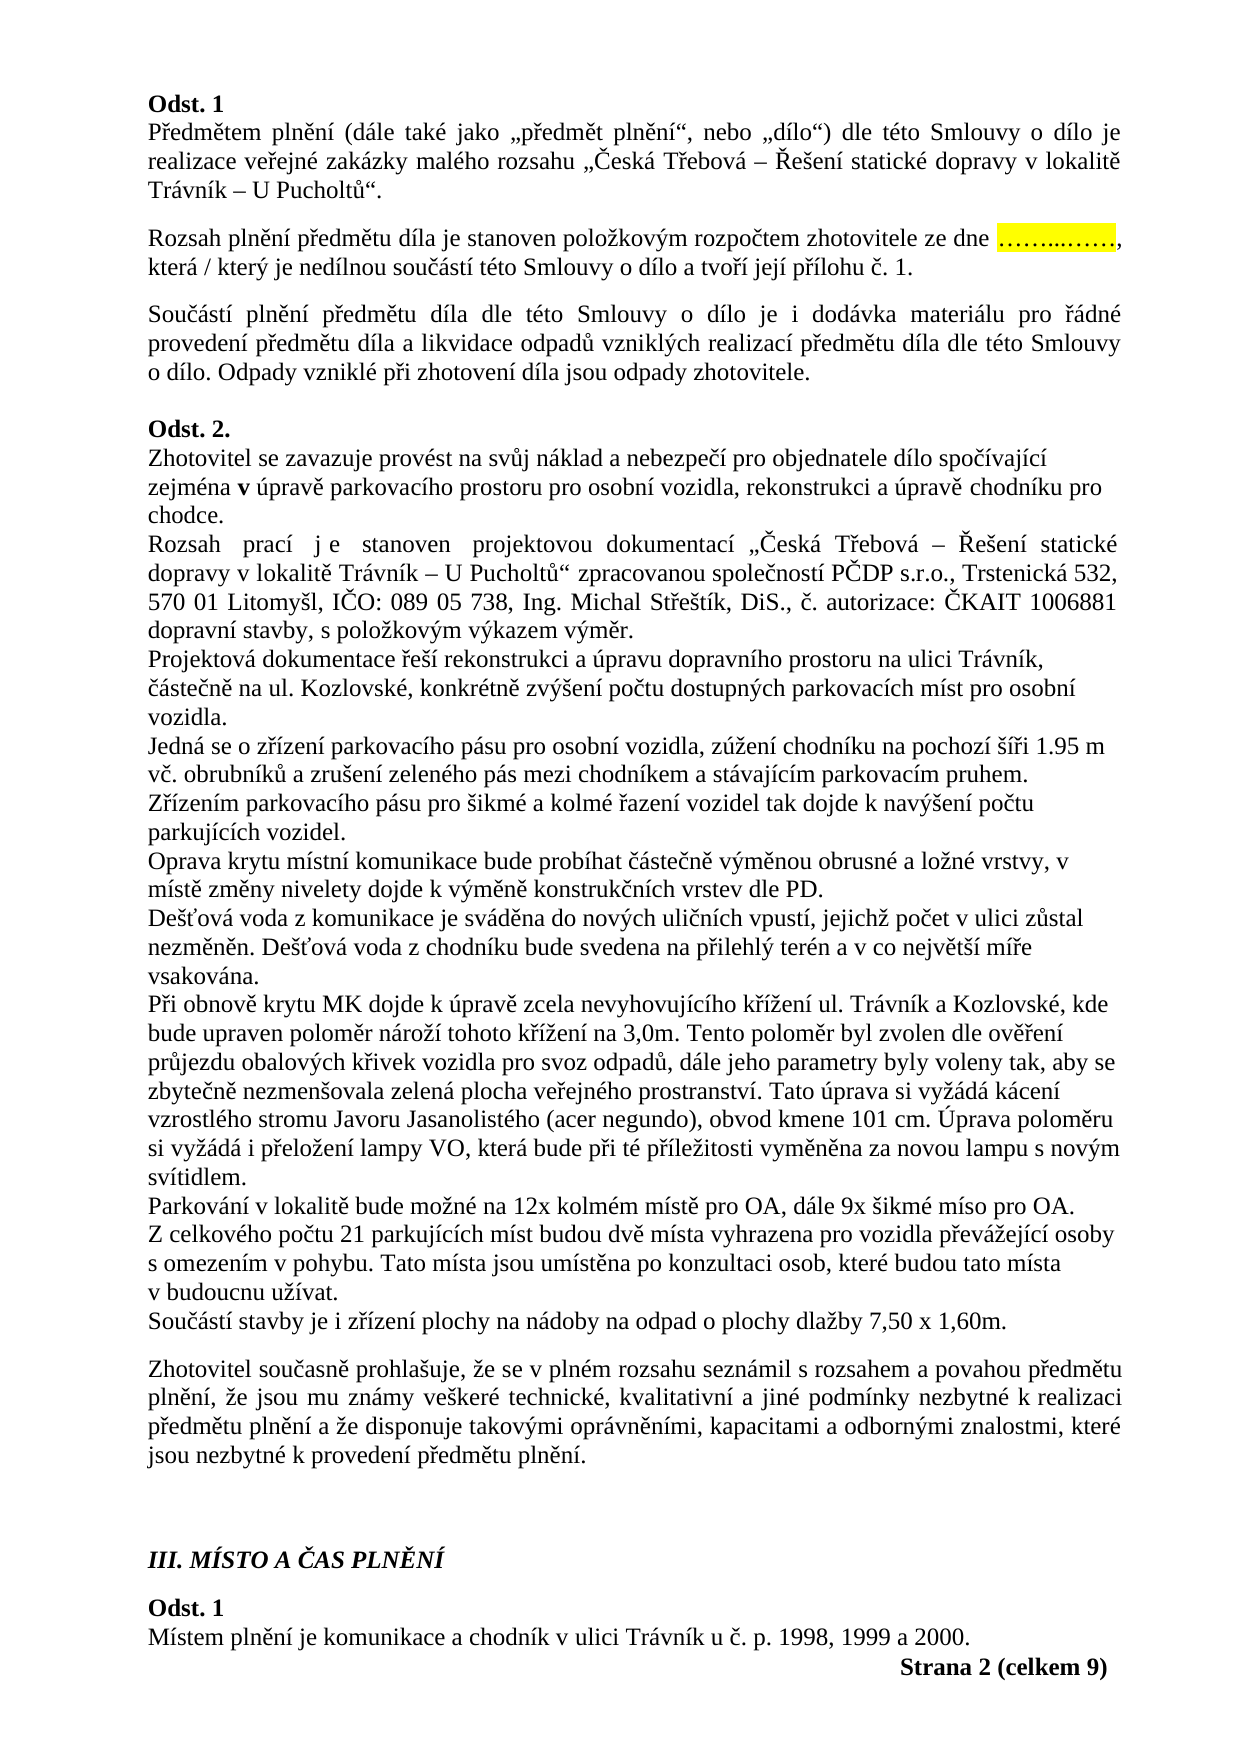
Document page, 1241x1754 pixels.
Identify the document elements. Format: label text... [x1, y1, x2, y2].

text Odst. 1 [148, 1593, 1122, 1622]
text v budoucnu užívat. [148, 1277, 1122, 1306]
text Součástí stavby je i zřízení plochy na nádoby na odpad o plochy dlažby 7,50 x 1,60m. [148, 1306, 1122, 1334]
text Rozsah plnění předmětu díla je stanoven položkovým rozpočtem zhotovitele ze dne ……...……, která / který je nedílnou součástí této Smlouvy o dílo a tvoří její přílohu č. 1. [148, 223, 1122, 280]
text Parkování v lokalitě bude možné na 12x kolmém místě pro OA, dále 9x šikmé míso pro OA. [148, 1191, 1122, 1219]
text Součástí plnění předmětu díla dle této Smlouvy o dílo je i dodávka materiálu pro řádné provedení předmětu díla a likvidace odpadů vzniklých realizací předmětu díla dle této Smlouvy o dílo. Odpady vzniklé při zhotovení díla jsou odpady zhotovitele. [148, 299, 1122, 386]
text Při obnově krytu MK dojde k úpravě zcela nevyhovujícího křížení ul. Trávník a Kozlovské, kde bude upraven poloměr nároží tohoto křížení na 3,0m. Tento poloměr byl zvolen dle ověření průjezdu obalových křivek vozidla pro svoz odpadů, dále jeho parametry byly voleny tak, aby se zbytečně nezmenšovala zelená plocha veřejného prostranství. Tato úprava si vyžádá kácení vzrostlého stromu Javoru Jasanolistého (acer negundo), obvod kmene 101 cm. Úprava poloměru si vyžádá i přeložení lampy VO, která bude při té příležitosti vyměněna za novou lampu s novým svítidlem. [148, 989, 1122, 1191]
text Zhotovitel současně prohlašuje, že se v plném rozsahu seznámil s rozsahem a povahou předmětu plnění, že jsou mu známy veškeré technické, kvalitativní a jiné podmínky nezbytné k realizaci předmětu plnění a že disponuje takovými oprávněními, kapacitami a odbornými znalostmi, které jsou nezbytné k provedení předmětu plnění. [148, 1354, 1122, 1469]
text Dešťová voda z komunikace je sváděna do nových uličních vpustí, jejichž počet v ulici zůstal [148, 903, 1122, 932]
text Zhotovitel se zavazuje provést na svůj náklad a nebezpečí pro objednatele dílo spočívající zejména v úpravě parkovacího prostoru pro osobní vozidla, rekonstrukci a úpravě chodníku pro chodce. [148, 443, 1118, 529]
text Z celkového počtu 21 parkujících míst budou dvě místa vyhrazena pro vozidla převážející osoby [148, 1219, 1122, 1248]
text Odst. 1 [148, 89, 1122, 117]
text Předmětem plnění (dále také jako „předmět plnění“, nebo „dílo“) dle této Smlouvy o dílo je realizace veřejné zakázky malého rozsahu „Česká Třebová – Řešení statické dopravy v lokalitě Trávník – U Pucholtů“. [148, 117, 1122, 204]
text Oprava krytu místní komunikace bude probíhat částečně výměnou obrusné a ložné vrstvy, v místě změny nivelety dojde k výměně konstrukčních vrstev dle PD. [148, 846, 1122, 903]
text s omezením v pohybu. Tato místa jsou umístěna po konzultaci osob, které budou tato místa [148, 1248, 1122, 1277]
text Projektová dokumentace řeší rekonstrukci a úpravu dopravního prostoru na ulici Trávník, částečně na ul. Kozlovské, konkrétně zvýšení počtu dostupných parkovacích míst pro osobní vozidla. [148, 644, 1122, 731]
text Jedná se o zřízení parkovacího pásu pro osobní vozidla, zúžení chodníku na pochozí šíři 1.95 m vč. obrubníků a zrušení zeleného pás mezi chodníkem a stávajícím parkovacím pruhem. Zřízením parkovacího pásu pro šikmé a kolmé řazení vozidel tak dojde k navýšení počtu parkujících vozidel. [148, 731, 1122, 846]
text Místem plnění je komunikace a chodník v ulici Trávník u č. p. 1998, 1999 a 2000. [148, 1622, 1122, 1651]
text Rozsah prací j e stanoven projektovou dokumentací „Česká Třebová – Řešení statické dopravy v lokalitě Trávník – U Pucholtů“ zpracovanou společností PČDP s.r.o., Trstenická 532, 570 01 Litomyšl, IČO: 089 05 738, Ing. Michal Střeštík, DiS., č. autorizace: ČKAIT 1006881 dopravní stavby, s položkovým výkazem výměr. [148, 529, 1118, 644]
text nezměněn. Dešťová voda z chodníku bude svedena na přilehlý terén a v co největší míře vsakována. [148, 932, 1122, 989]
subtitle III. MÍSTO A ČAS PLNĚNÍ [148, 1545, 1122, 1574]
text Odst. 2. [148, 414, 1122, 443]
